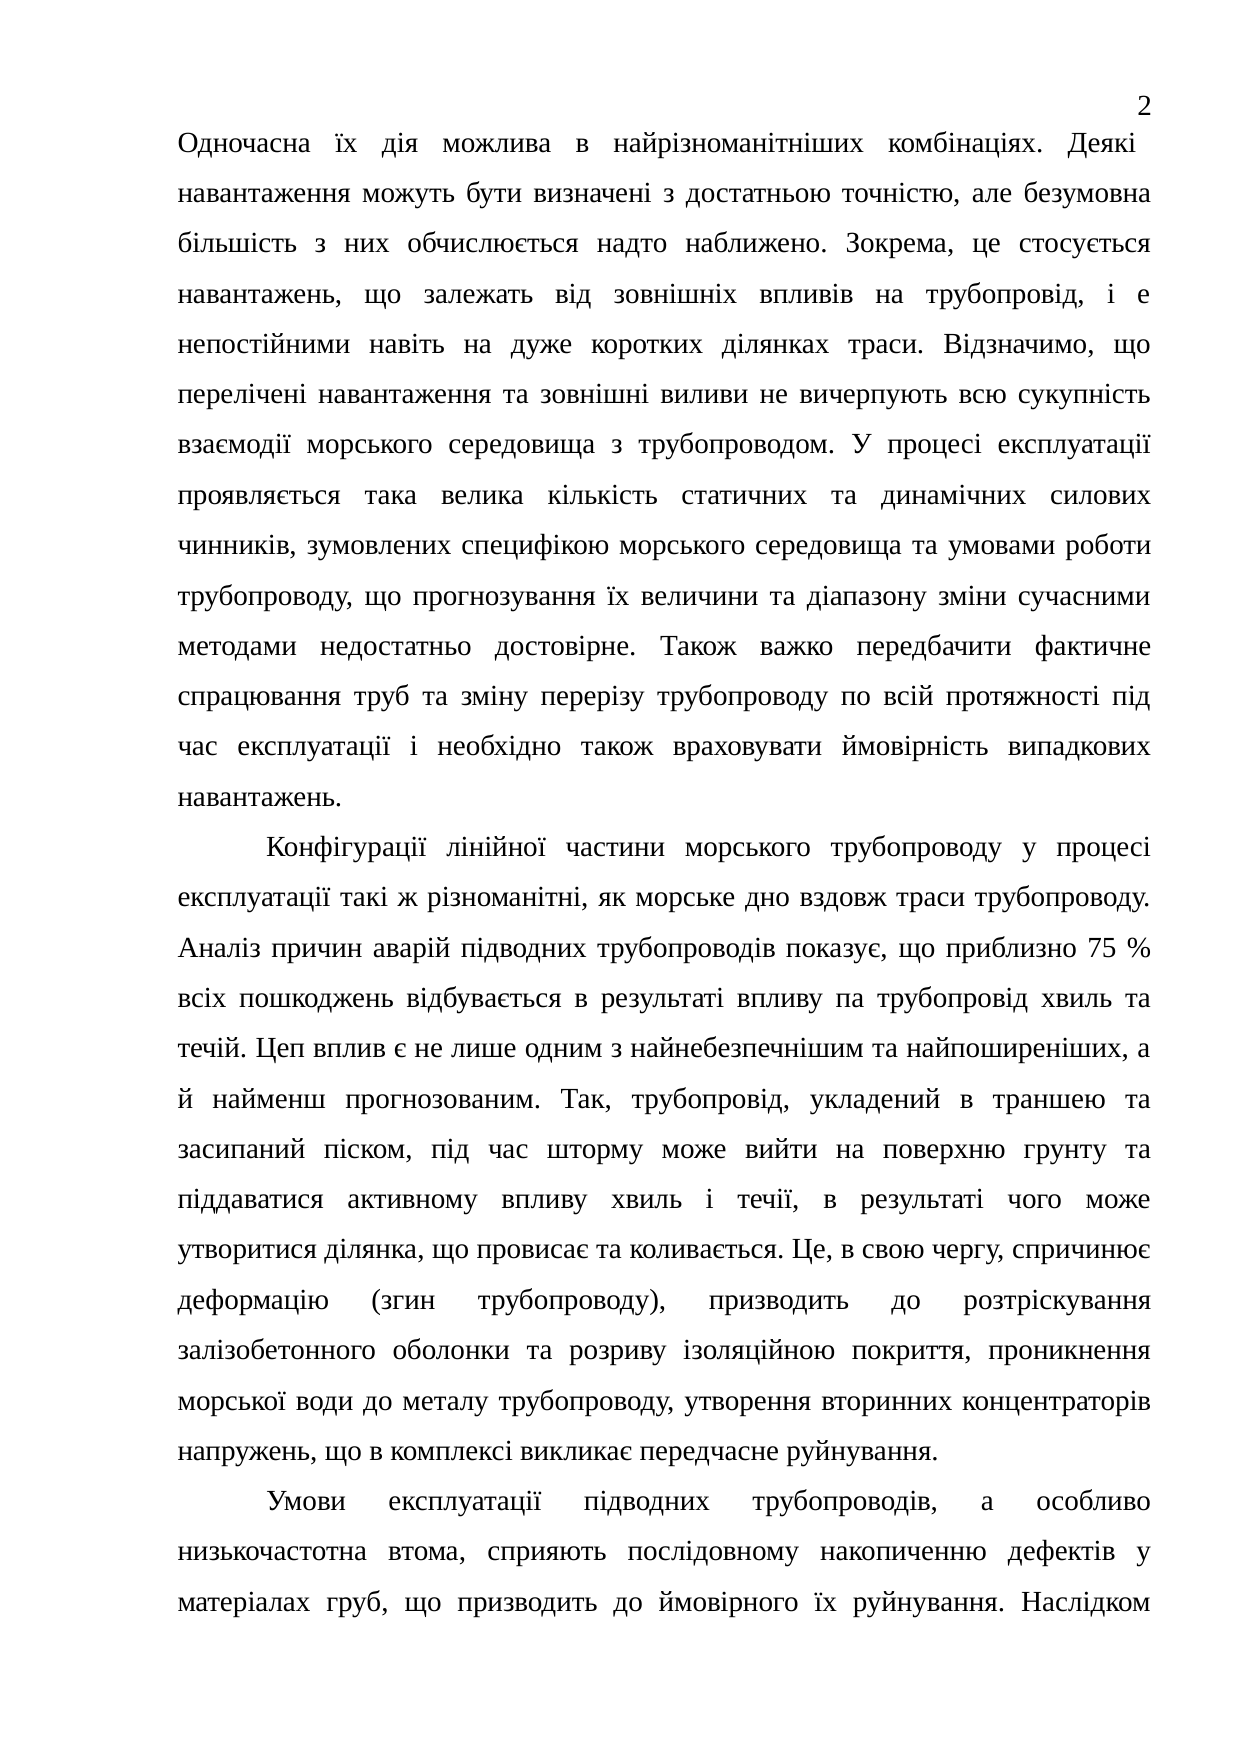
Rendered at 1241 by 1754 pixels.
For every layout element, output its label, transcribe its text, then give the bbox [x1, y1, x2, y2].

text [177, 1483, 1152, 1618]
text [177, 125, 1152, 813]
text Конфігурації лінійної частини морського трубопроводу у процесі експлуатації такі ж різноманітні, як морське дно вздовж траси трубопроводу. Аналіз причин аварій підводних трубопроводів показує, що приблизно 75 % всіх пошкоджень відбувається в результаті впливу па трубопровід хвиль та течій. Цеп вплив є не лише одним з найнебезпечнішим та найпоширеніших, а й найменш прогнозованим. Так, трубопровід, укладений в траншею та засипаний піском, під час шторму може вийти на поверхню грунту та піддаватися активному впливу хвиль і течії, в результаті чого може утворитися ділянка, що провисає та коливається. Це, в свою чергу, спричинює деформацію (згин трубопроводу), призводить до розтріскування залізобетонного оболонки та розриву ізоляційною покриття, проникнення морської води до металу трубопроводу, утворення вторинних концентраторів напружень, що в комплексі викликає передчасне руйнування. [177, 829, 1152, 1467]
